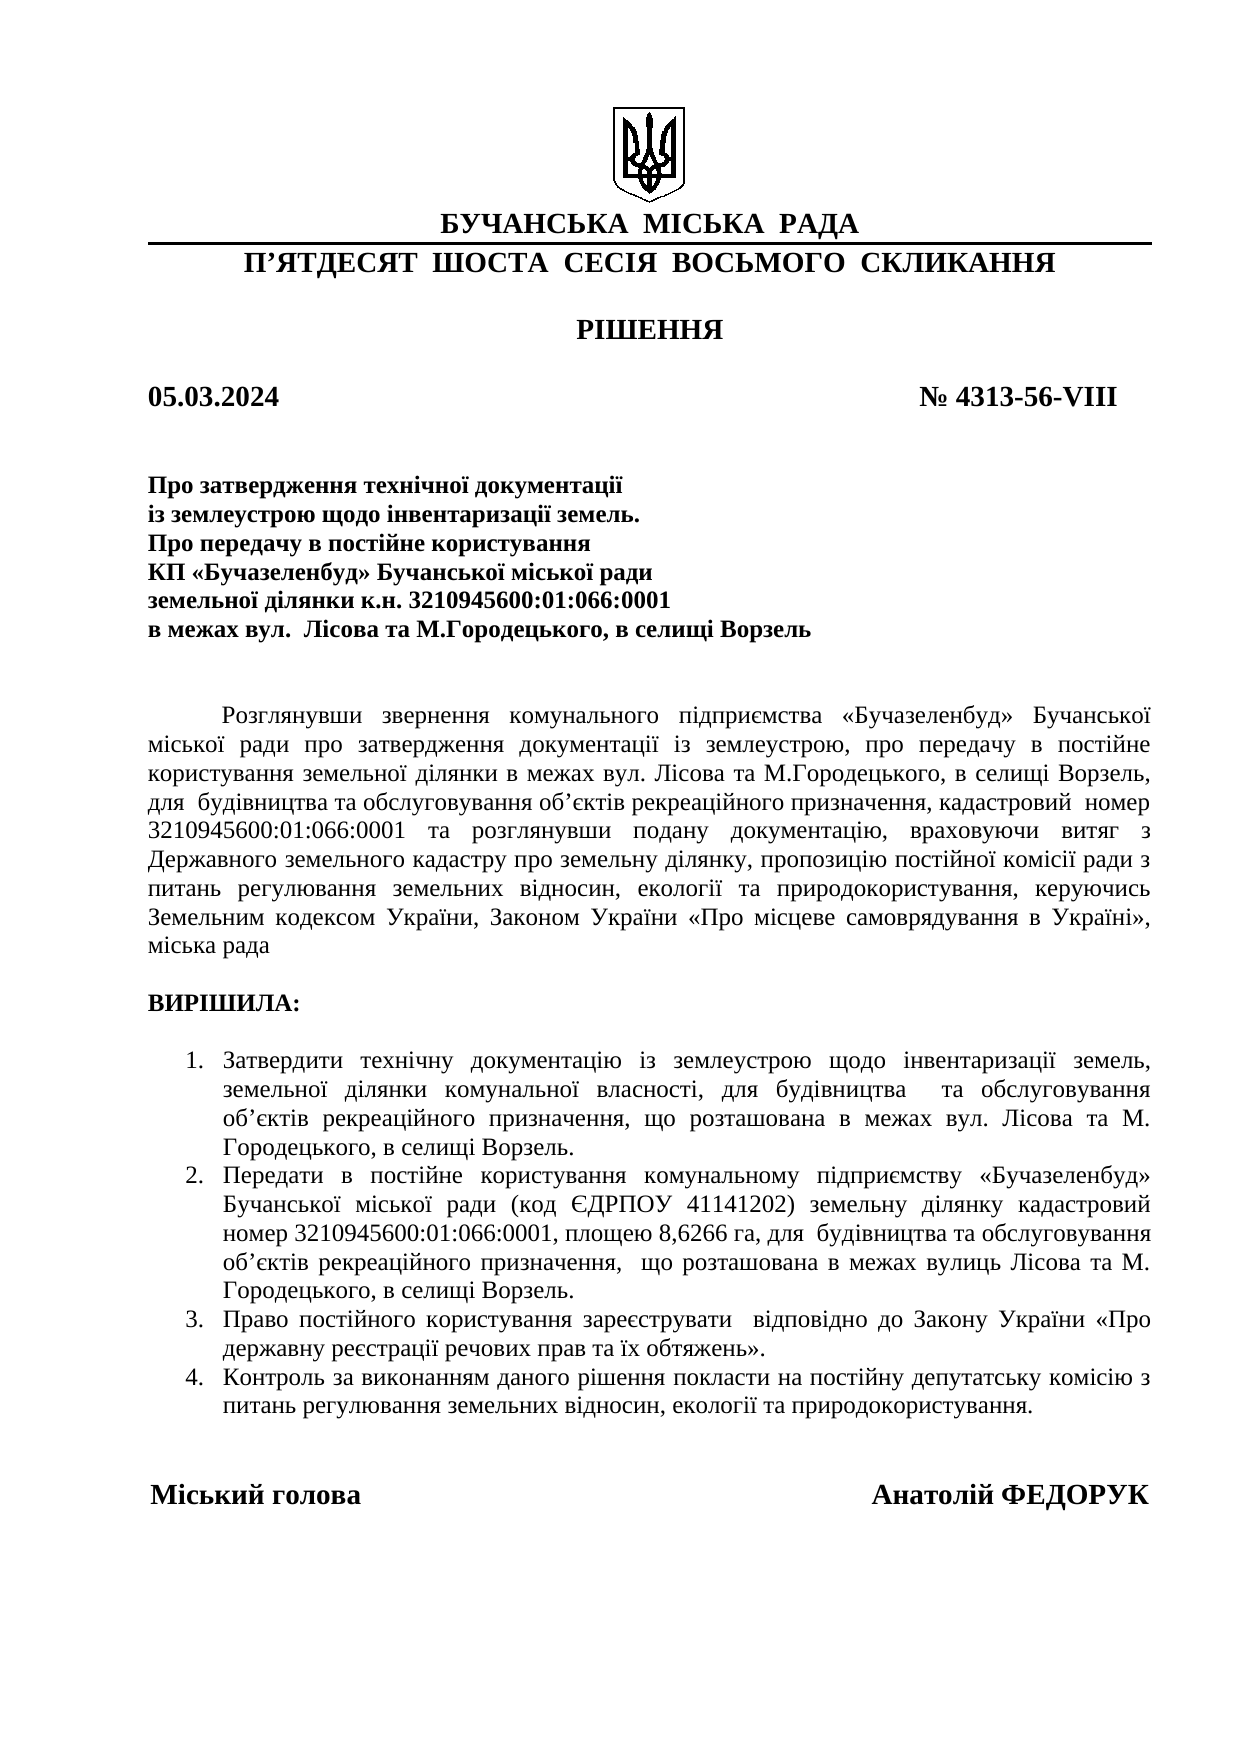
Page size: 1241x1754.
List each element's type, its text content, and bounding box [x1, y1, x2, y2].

text земельної ділянки к.н. 3210945600:01:066:0001 [148, 586, 1152, 614]
text Про затвердження технічної документації [148, 471, 1152, 499]
text П’ЯТДЕСЯТ ШОСТА СЕСІЯ ВОСЬМОГО СКЛИКАННЯ [148, 245, 1152, 279]
list Затвердити технічну документацію із землеустрою щодо інвентаризації земель, земельної ділянки комунальної власності, для будівництва та обслуговування об’єктів рекреаційного призначення, що розташована в межах вул. Лісова та М. Городецького, в селищі Ворзель. [185, 1046, 1152, 1161]
list Передати в постійне користування комунальному підприємству «Бучазеленбуд» Бучанської міської ради (код ЄДРПОУ 41141202) земельну ділянку кадастровий номер 3210945600:01:066:0001, площею 8,6266 га, для будівництва та обслуговування об’єктів рекреаційного призначення, що розташована в межах вулиць Лісова та М. Городецького, в селищі Ворзель. [185, 1161, 1152, 1304]
list Контроль за виконанням даного рішення покласти на постійну депутатську комісію з питань регулювання земельних відносин, екології та природокористування. [185, 1362, 1152, 1419]
list Право постійного користування зареєструвати відповідно до Закону України «Про державну реєстрації речових прав та їх обтяжень». [185, 1304, 1152, 1362]
text Про передачу в постійне користування [148, 528, 1152, 557]
text РІШЕННЯ [148, 312, 1152, 346]
text із землеустрою щодо інвентаризації земель. [148, 499, 1152, 528]
text КП «Бучазеленбуд» Бучанської міської ради [148, 557, 1152, 586]
text 05.03.2024 № 4313-56-VIІІ [148, 379, 1152, 413]
text БУЧАНСЬКА МІСЬКА РАДА [148, 207, 1152, 242]
text Міський голова Анатолій ФЕДОРУК [148, 1477, 1152, 1510]
text в межах вул. Лісова та М.Городецького, в селищі Ворзель [148, 614, 1152, 643]
text ВИРІШИЛА: [148, 988, 1152, 1017]
text Розглянувши звернення комунального підприємства «Бучазеленбуд» Бучанської міської ради про затвердження документації із землеустрою, про передачу в постійне користування земельної ділянки в межах вул. Лісова та М.Городецького, в селищі Ворзель, для будівництва та обслуговування об’єктів рекреаційного призначення, кадастровий номер 3210945600:01:066:0001 та розглянувши подану документацію, враховуючи витяг з Державного земельного кадастру про земельну ділянку, пропозицію постійної комісії ради з питань регулювання земельних відносин, екології та природокористування, керуючись Земельним кодексом України, Законом України «Про місцеве самоврядування в Україні», міська рада [148, 701, 1152, 959]
